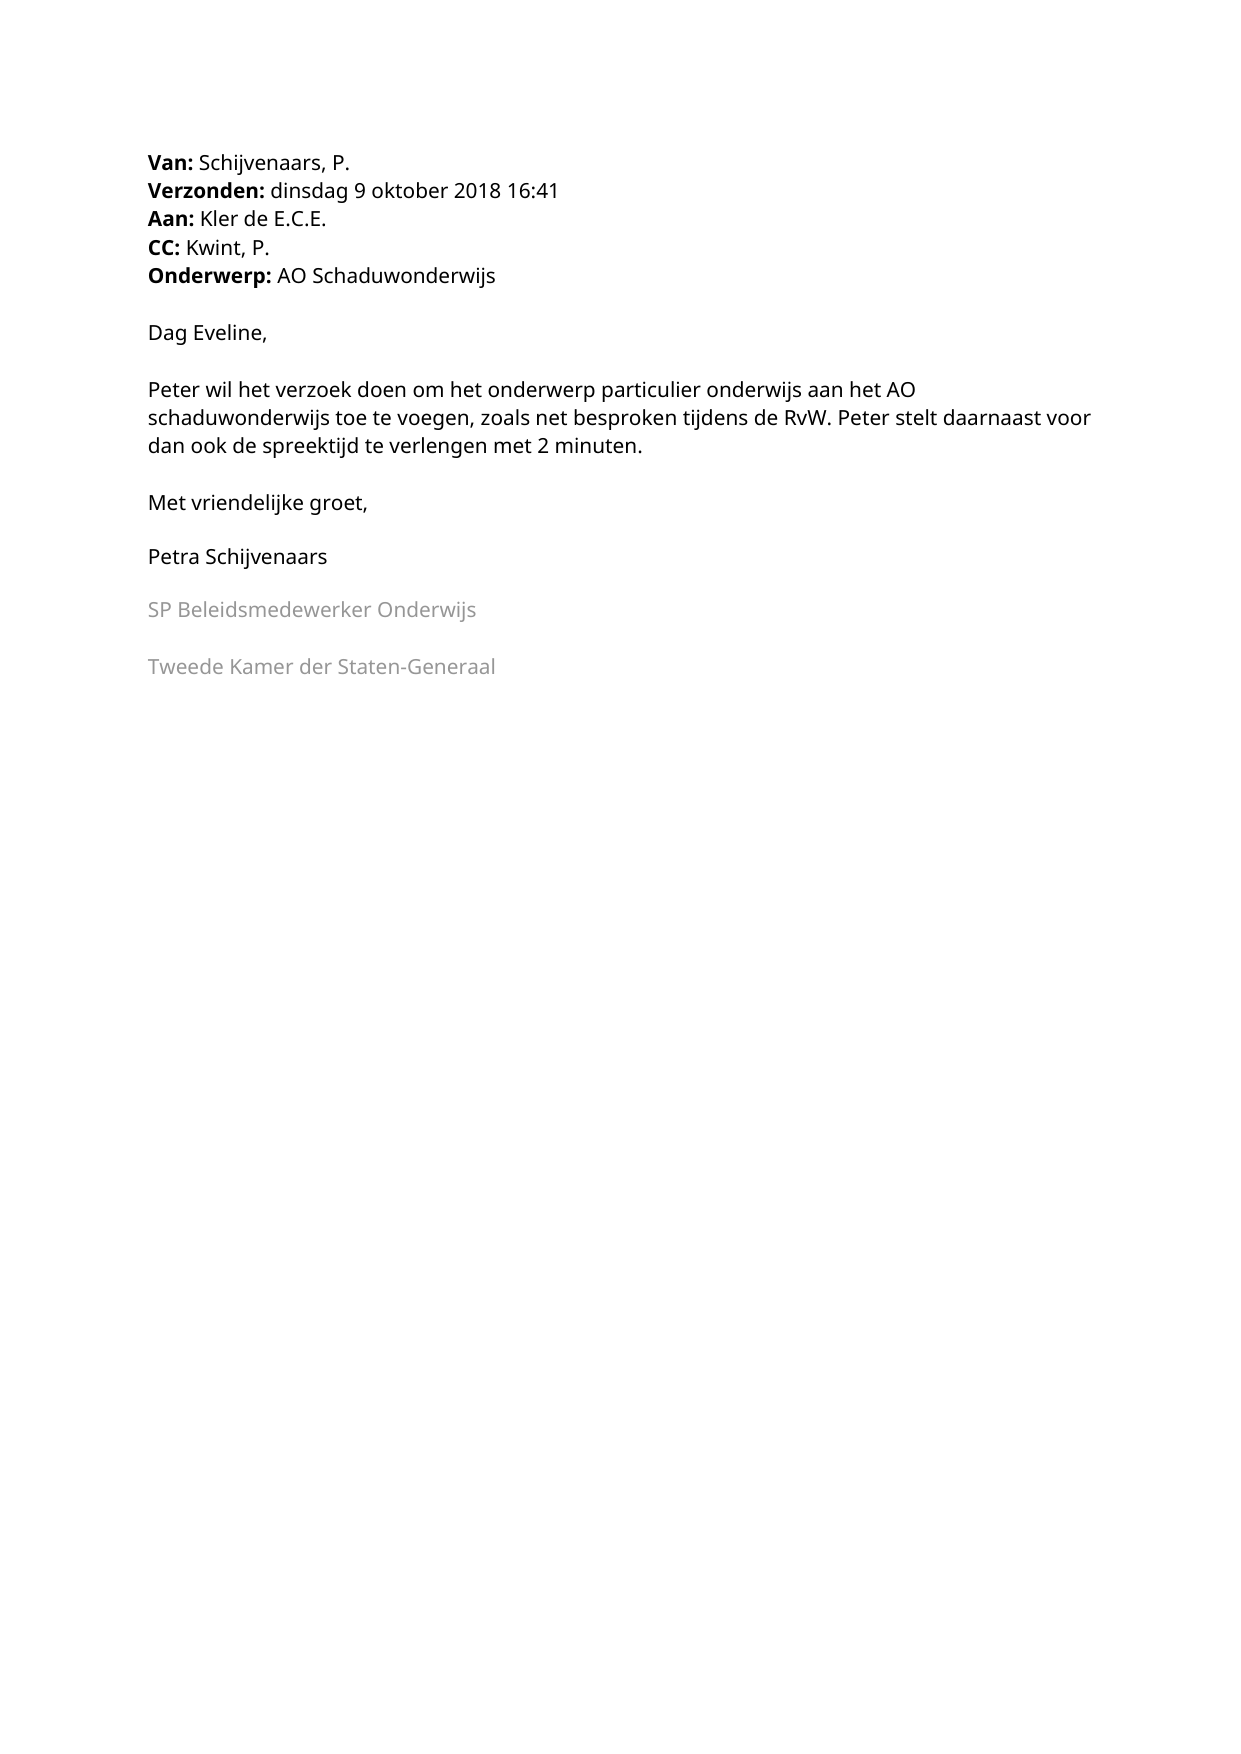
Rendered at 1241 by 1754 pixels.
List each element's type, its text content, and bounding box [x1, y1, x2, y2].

text Peter wil het verzoek doen om het onderwerp particulier onderwijs aan het AO schaduwonderwijs toe te voegen, zoals net besproken tijdens de RvW. Peter stelt daarnaast voor dan ook de spreektijd te verlengen met 2 minuten. [148, 375, 1093, 460]
text Dag Eveline, [148, 318, 1093, 346]
text Petra Schijvenaars [148, 542, 1093, 570]
text Met vriendelijke groet, [148, 488, 1093, 517]
text Van: Schijvenaars, P. Verzonden: dinsdag 9 oktober 2018 16:41 Aan: Kler de E.C.E. CC: Kwint, P. Onderwerp: AO Schaduwonderwijs [148, 148, 1093, 290]
text SP Beleidsmedewerker Onderwijs Tweede Kamer der Staten-Generaal [148, 595, 1093, 681]
